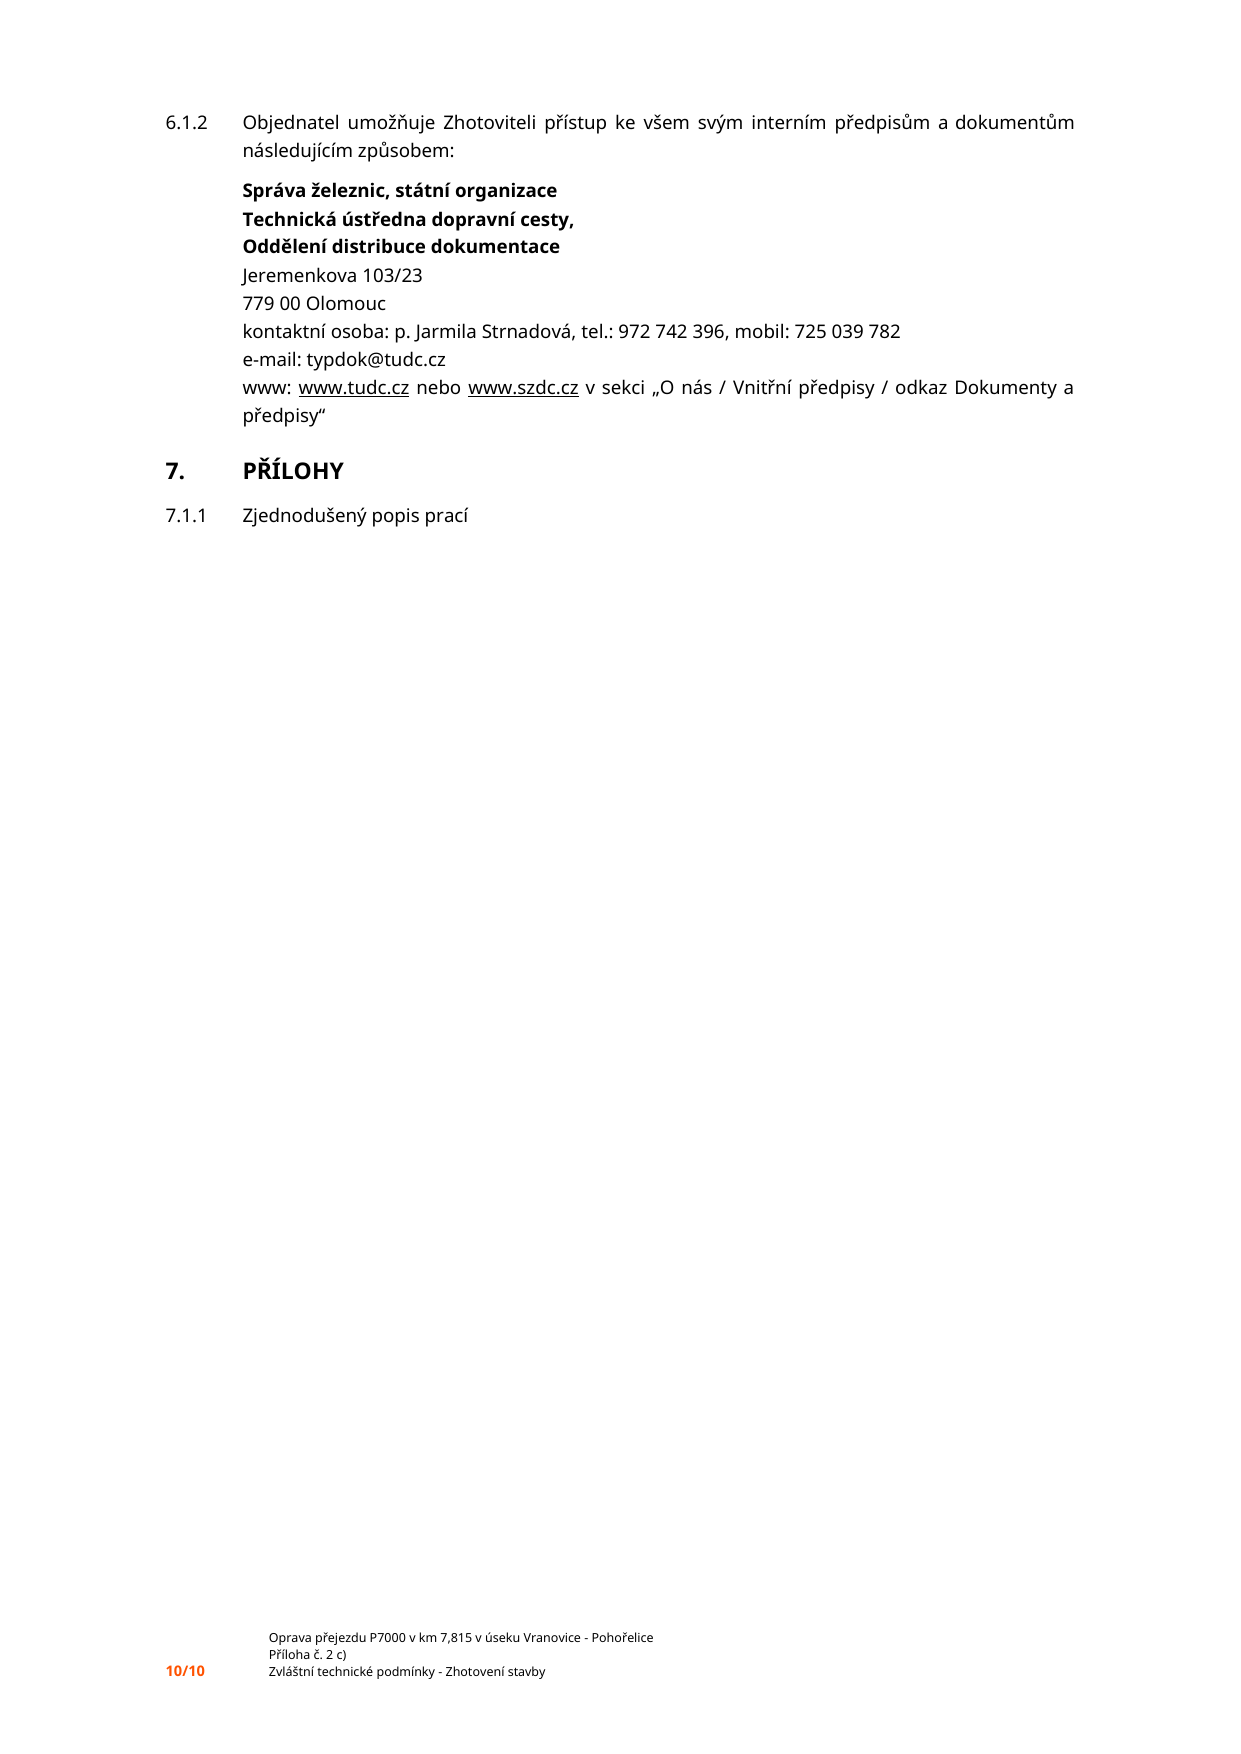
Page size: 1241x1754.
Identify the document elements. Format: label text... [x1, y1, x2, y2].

text e-mail: typdok@tudc.cz [242, 346, 1075, 371]
text www: www.tudc.cz nebo www.szdc.cz v sekci „O nás / Vnitřní předpisy / odkaz Dokumenty a předpisy“ [242, 374, 1075, 427]
text PŘÍLOHY [165, 455, 1075, 486]
text Objednatel umožňuje Zhotoviteli přístup ke všem svým interním předpisům a dokumentům následujícím způsobem: [165, 109, 1075, 163]
text 779 00 Olomouc [242, 290, 1075, 315]
text Správa železnic, státní organizace [242, 178, 1075, 203]
text Zjednodušený popis prací [165, 502, 1075, 527]
text Technická ústředna dopravní cesty, [242, 206, 1075, 231]
text Oddělení distribuce dokumentace [242, 234, 1075, 259]
text kontaktní osoba: p. Jarmila Strnadová, tel.: 972 742 396, mobil: 725 039 782 [242, 318, 1075, 343]
text Jeremenkova 103/23 [242, 262, 1075, 287]
